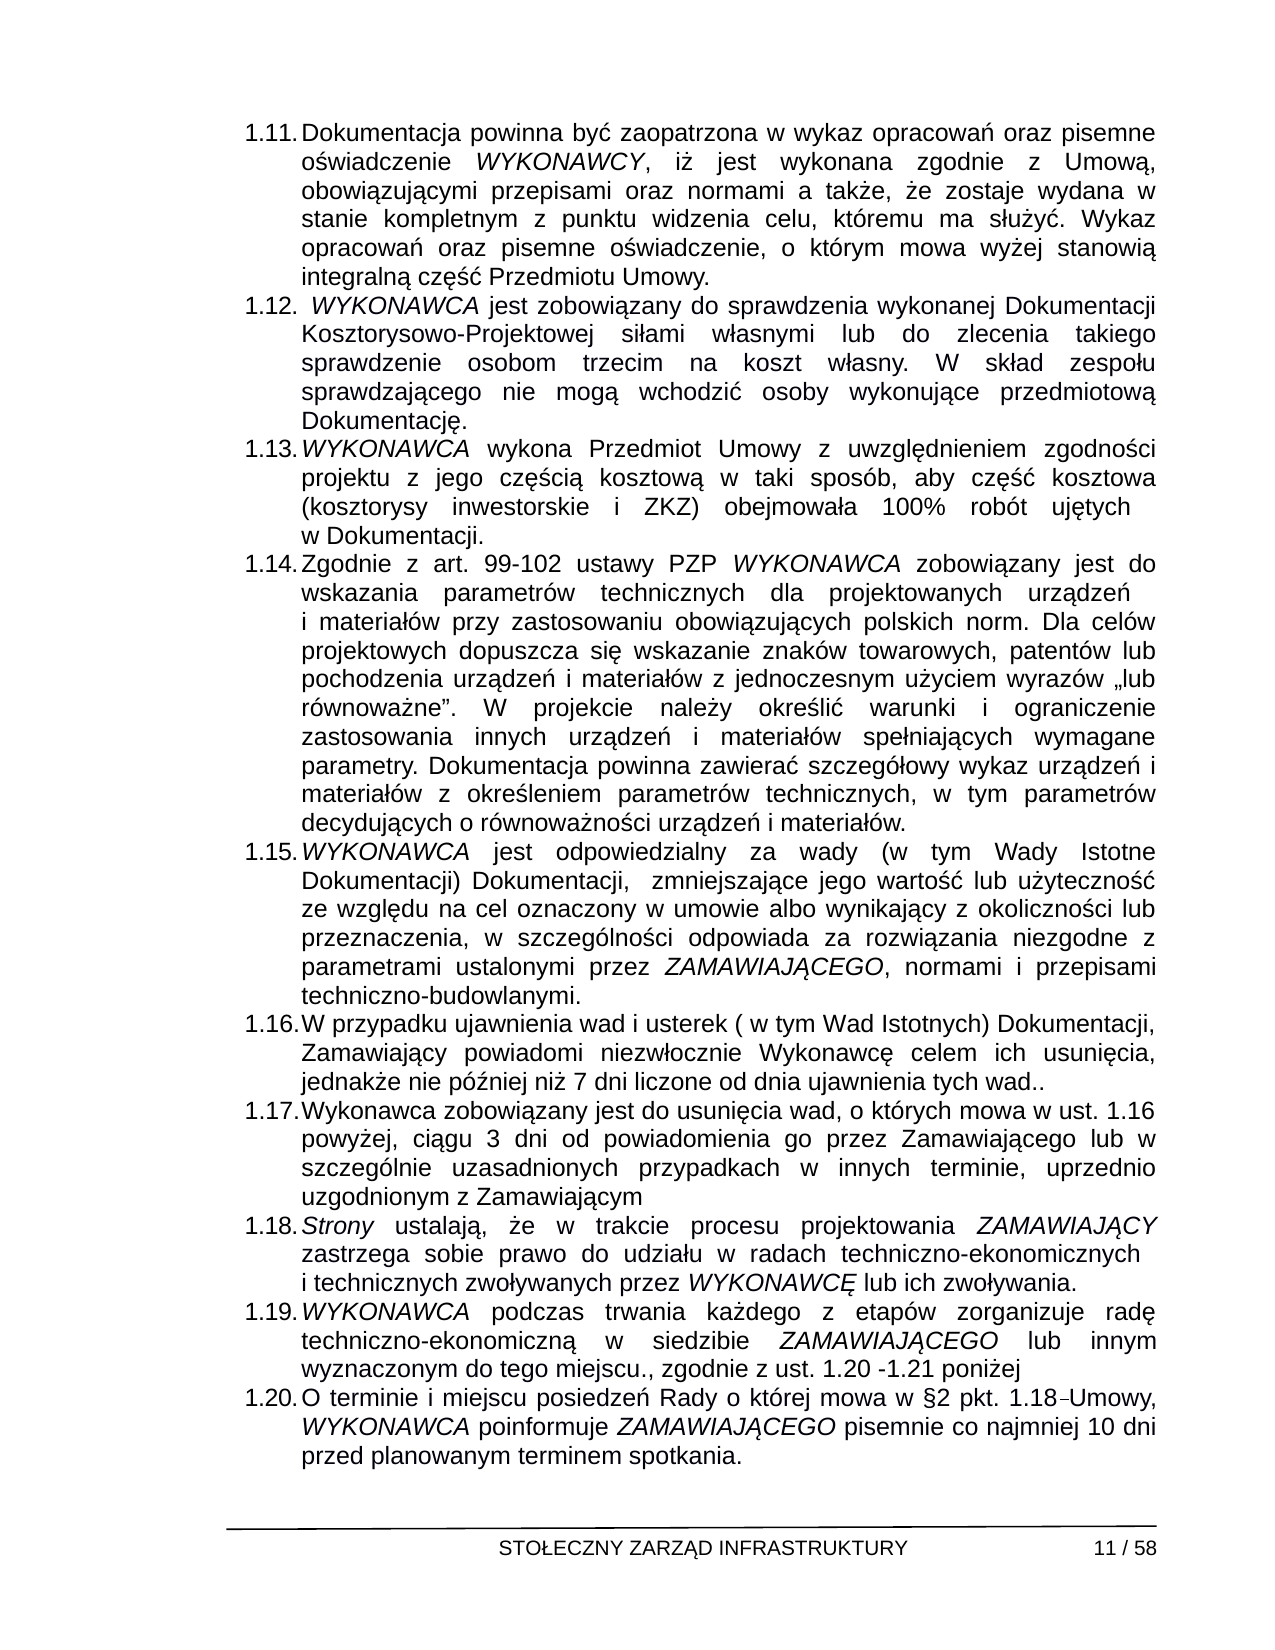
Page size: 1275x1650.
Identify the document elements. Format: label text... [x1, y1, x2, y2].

list Strony ustalają, że w trakcie procesu projektowania ZAMAWIAJĄCY zastrzega sobie prawo do udziału w radach techniczno-ekonomicznych i technicznych zwoływanych przez WYKONAWCĘ lub ich zwoływania. [244, 1211, 1157, 1297]
list WYKONAWCA wykona Przedmiot Umowy z uwzględnieniem zgodności projektu z jego częścią kosztową w taki sposób, aby część kosztowa (kosztorysy inwestorskie i ZKZ) obejmowała 100% robót ujętych w Dokumentacji. [244, 434, 1157, 549]
list WYKONAWCA jest zobowiązany do sprawdzenia wykonanej Dokumentacji Kosztorysowo-Projektowej siłami własnymi lub do zlecenia takiego sprawdzenie osobom trzecim na koszt własny. W skład zespołu sprawdzającego nie mogą wchodzić osoby wykonujące przedmiotową Dokumentację. [244, 291, 1157, 434]
list Zgodnie z art. 99-102 ustawy PZP WYKONAWCA zobowiązany jest do wskazania parametrów technicznych dla projektowanych urządzeń i materiałów przy zastosowaniu obowiązujących polskich norm. Dla celów projektowych dopuszcza się wskazanie znaków towarowych, patentów lub pochodzenia urządzeń i materiałów z jednoczesnym użyciem wyrazów „lub równoważne”. W projekcie należy określić warunki i ograniczenie zastosowania innych urządzeń i materiałów spełniających wymagane parametry. Dokumentacja powinna zawierać szczegółowy wykaz urządzeń i materiałów z określeniem parametrów technicznych, w tym parametrów decydujących o równoważności urządzeń i materiałów. [244, 549, 1157, 837]
list O terminie i miejscu posiedzeń Rady o której mowa w §2 pkt. 1.18 Umowy, WYKONAWCA poinformuje ZAMAWIAJĄCEGO pisemnie co najmniej 10 dni przed planowanym terminem spotkania. [244, 1383, 1157, 1469]
list WYKONAWCA podczas trwania każdego z etapów zorganizuje radę techniczno-ekonomiczną w siedzibie ZAMAWIAJĄCEGO lub innym wyznaczonym do tego miejscu., zgodnie z ust. 1.20 -1.21 poniżej [244, 1297, 1157, 1383]
list W przypadku ujawnienia wad i usterek ( w tym Wad Istotnych) Dokumentacji, Zamawiający powiadomi niezwłocznie Wykonawcę celem ich usunięcia, jednakże nie później niż 7 dni liczone od dnia ujawnienia tych wad.. [244, 1009, 1157, 1096]
list Dokumentacja powinna być zaopatrzona w wykaz opracowań oraz pisemne oświadczenie WYKONAWCY, iż jest wykonana zgodnie z Umową, obowiązującymi przepisami oraz normami a także, że zostaje wydana w stanie kompletnym z punktu widzenia celu, któremu ma służyć. Wykaz opracowań oraz pisemne oświadczenie, o którym mowa wyżej stanowią integralną część Przedmiotu Umowy. [244, 118, 1157, 291]
list Wykonawca zobowiązany jest do usunięcia wad, o których mowa w ust. 1.16 powyżej, ciągu 3 dni od powiadomienia go przez Zamawiającego lub w szczególnie uzasadnionych przypadkach w innych terminie, uprzednio uzgodnionym z Zamawiającym [244, 1096, 1157, 1211]
list WYKONAWCA jest odpowiedzialny za wady (w tym Wady Istotne Dokumentacji) Dokumentacji, zmniejszające jego wartość lub użyteczność ze względu na cel oznaczony w umowie albo wynikający z okoliczności lub przeznaczenia, w szczególności odpowiada za rozwiązania niezgodne z parametrami ustalonymi przez ZAMAWIAJĄCEGO, normami i przepisami techniczno-budowlanymi. [244, 837, 1157, 1009]
